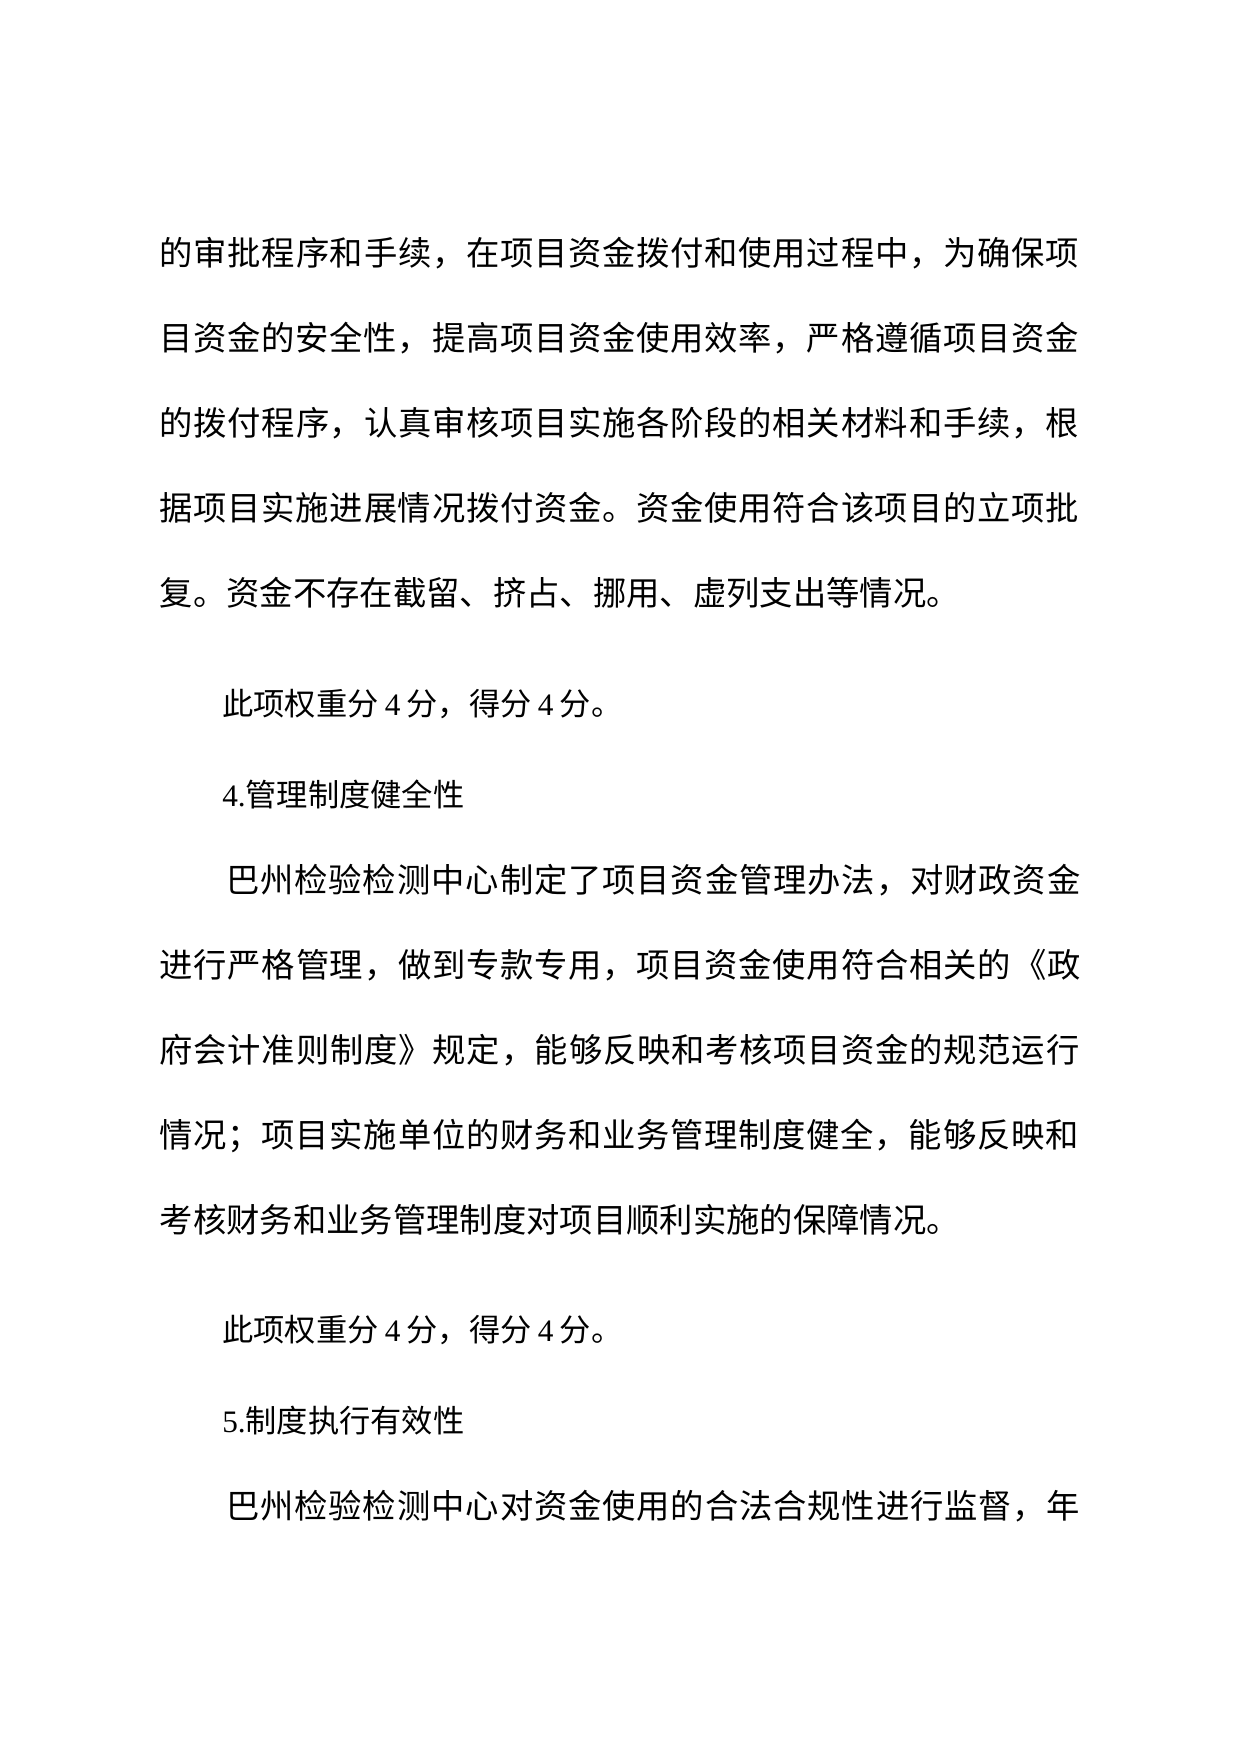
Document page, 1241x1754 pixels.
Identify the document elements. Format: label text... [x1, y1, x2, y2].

title 此项权重分4分，得分4分。 [159, 659, 1081, 744]
title 此项权重分4分，得分4分。 [159, 1285, 1081, 1370]
text 5.制度执行有效性 [159, 1376, 1081, 1461]
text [159, 1461, 1081, 1546]
text 4.管理制度健全性 [159, 750, 1081, 835]
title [159, 209, 1081, 634]
text 巴州检验检测中心制定了项目资金管理办法，对财政资金进行严格管理，做到专款专用，项目资金使用符合相关的《政府会计准则制度》规定，能够反映和考核项目资金的规范运行情况；项目实施单位的财务和业务管理制度健全，能够反映和考核财务和业务管理制度对项目顺利实施的保障情况。 [159, 835, 1081, 1260]
